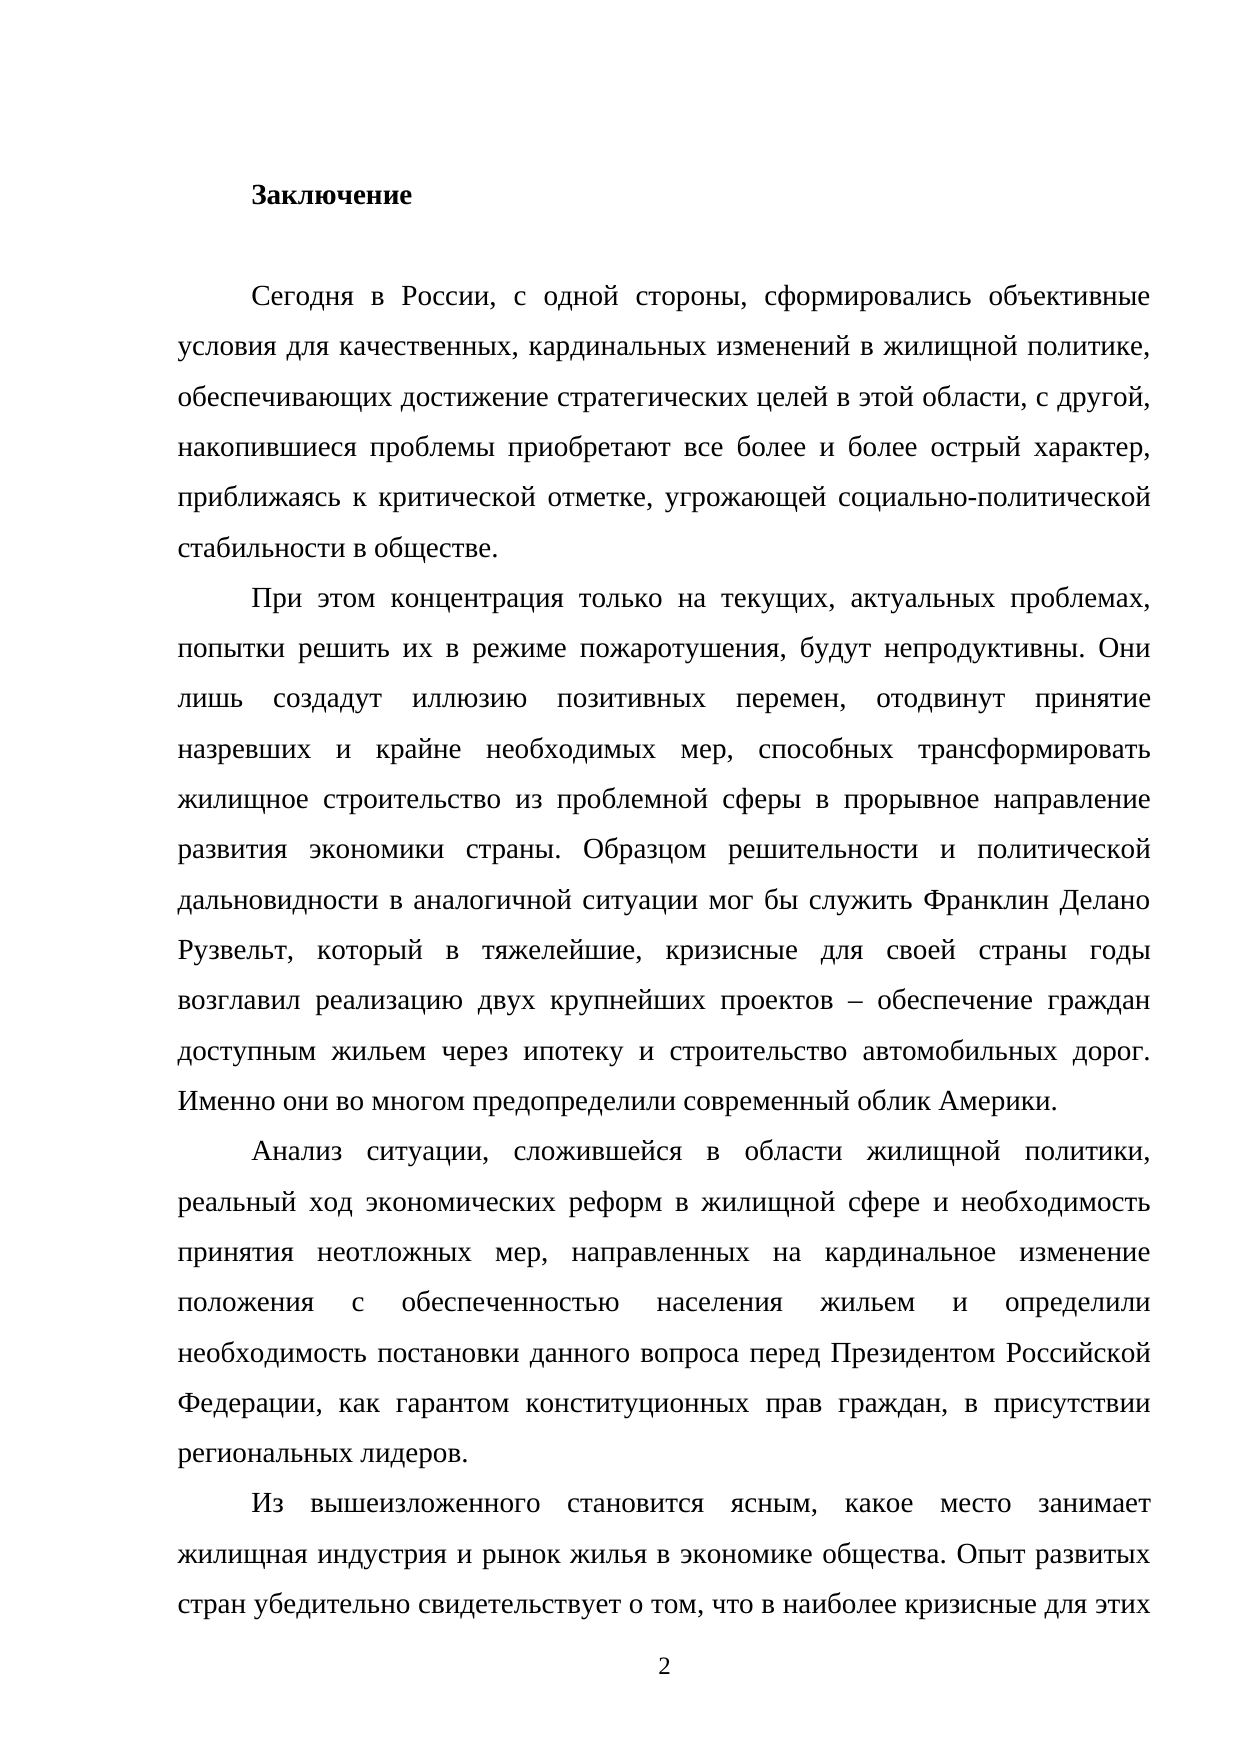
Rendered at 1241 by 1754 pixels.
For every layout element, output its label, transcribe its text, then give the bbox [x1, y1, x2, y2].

text Заключение [177, 177, 1152, 211]
text Анализ ситуации, сложившейся в области жилищной политики, реальный ход экономических реформ в жилищной сфере и необходимость принятия неотложных мер, направленных на кардинальное изменение положения с обеспеченностью населения жильем и определили необходимость постановки данного вопроса перед Президентом Российской Федерации, как гарантом конституционных прав граждан, в присутствии региональных лидеров. [177, 1133, 1152, 1469]
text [177, 1486, 1152, 1620]
text Сегодня в России, с одной стороны, сформировались объективные условия для качественных, кардинальных изменений в жилищной политике, обеспечивающих достижение стратегических целей в этой области, с другой, накопившиеся проблемы приобретают все более и более острый характер, приближаясь к критической отметке, угрожающей социально-политической стабильности в обществе. [177, 278, 1152, 563]
text При этом концентрация только на текущих, актуальных проблемах, попытки решить их в режиме пожаротушения, будут непродуктивны. Они лишь создадут иллюзию позитивных перемен, отодвинут принятие назревших и крайне необходимых мер, способных трансформировать жилищное строительство из проблемной сферы в прорывное направление развития экономики страны. Образцом решительности и политической дальновидности в аналогичной ситуации мог бы служить Франклин Делано Рузвельт, который в тяжелейшие, кризисные для своей страны годы возглавил реализацию двух крупнейших проектов – обеспечение граждан доступным жильем через ипотеку и строительство автомобильных дорог. Именно они во многом предопределили современный облик Америки. [177, 580, 1152, 1117]
